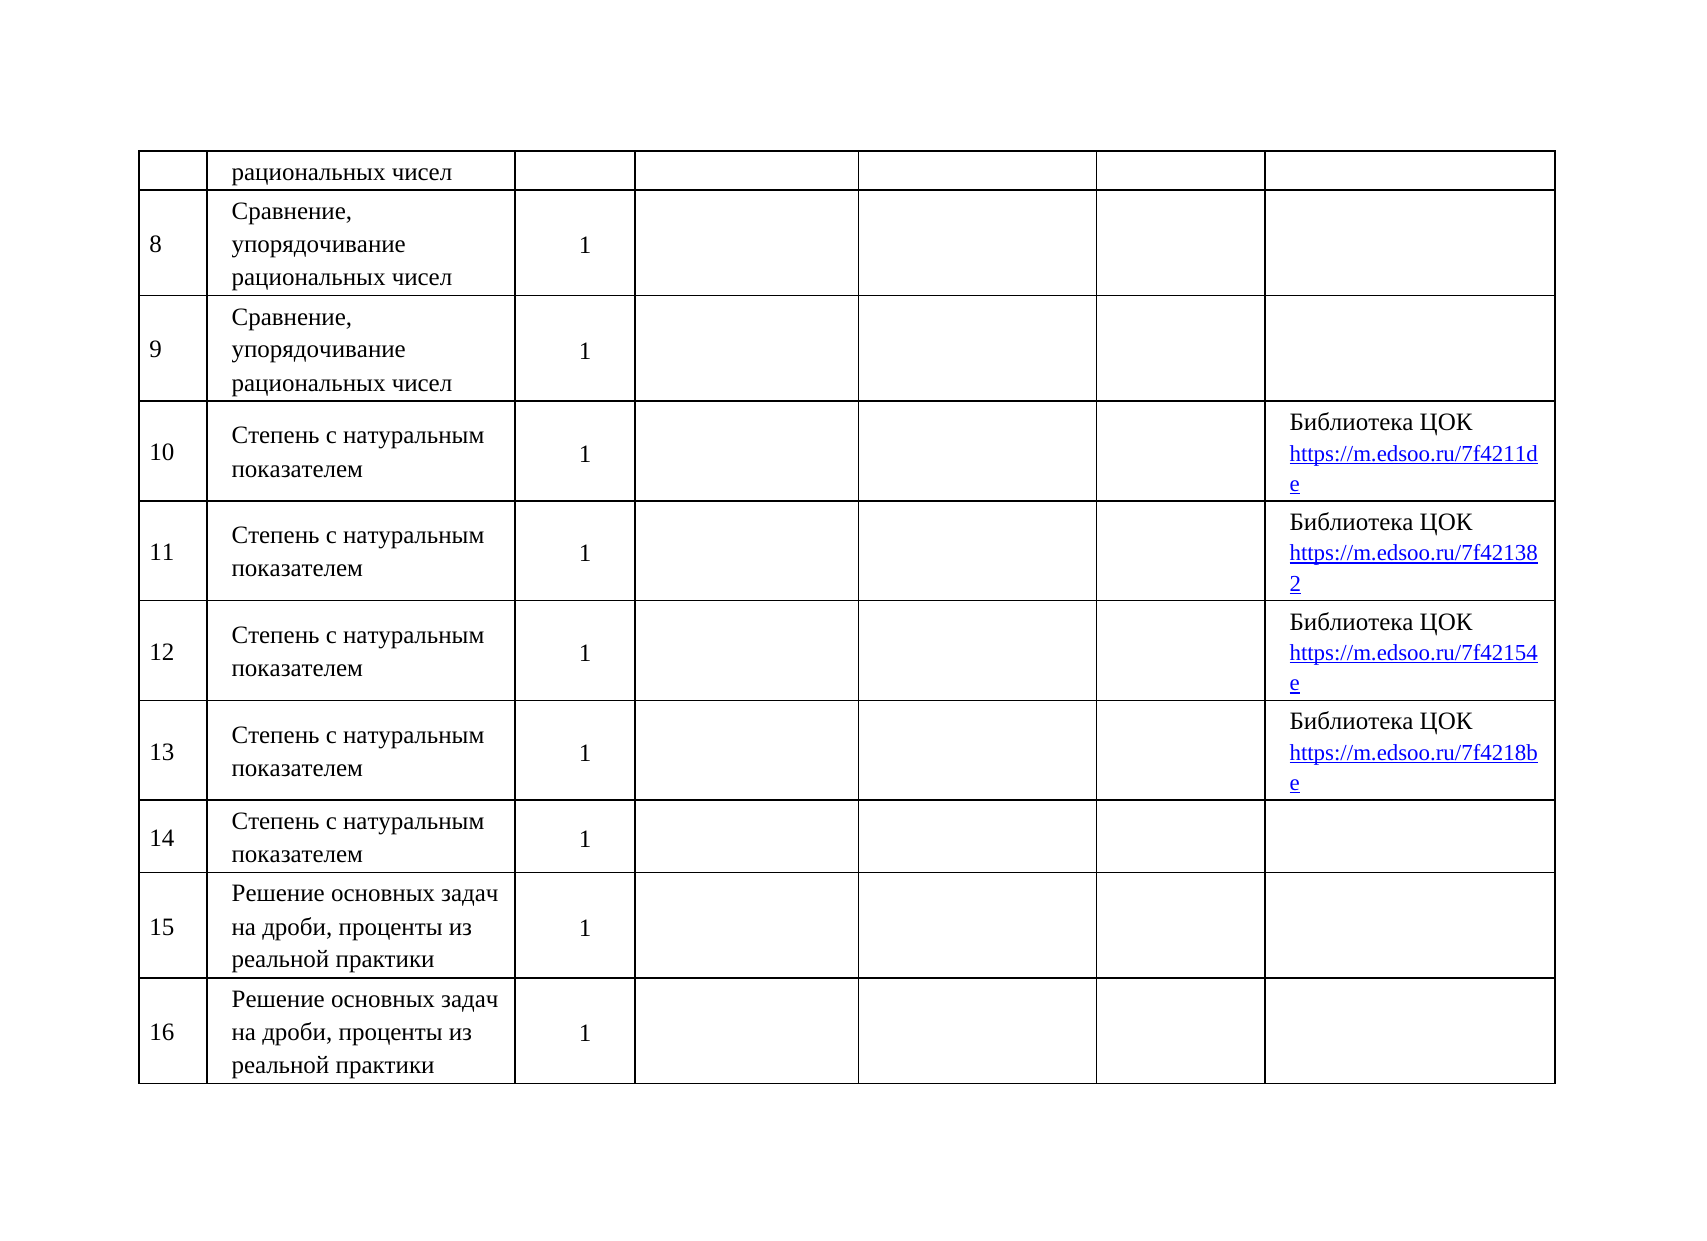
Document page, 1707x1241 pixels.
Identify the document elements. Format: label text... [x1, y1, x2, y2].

table_cell 15 [140, 873, 206, 977]
table_cell Степень с натуральным показателем [208, 502, 514, 600]
table_cell [1097, 152, 1264, 189]
table_cell 1 [516, 296, 634, 400]
table_cell 1 [516, 191, 634, 295]
table_cell 14 [140, 801, 206, 872]
table_cell 1 [516, 402, 634, 500]
table_cell [859, 152, 1096, 189]
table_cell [208, 296, 514, 400]
table_cell Степень с натуральным показателем [208, 402, 514, 500]
table_cell [859, 979, 1096, 1083]
table_cell [636, 801, 858, 872]
table_cell [636, 296, 858, 400]
table_cell 12 [140, 601, 206, 699]
table_cell [859, 191, 1096, 295]
table_cell [1097, 873, 1264, 977]
table_cell [636, 601, 858, 699]
table_cell [1266, 801, 1554, 872]
table_cell [636, 979, 858, 1083]
table_cell [636, 502, 858, 600]
table_cell [859, 296, 1096, 400]
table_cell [208, 191, 514, 295]
table_cell [1266, 296, 1554, 400]
table_cell [859, 873, 1096, 977]
table_cell [1266, 152, 1554, 189]
table_cell 1 [516, 801, 634, 872]
table_cell [1266, 979, 1554, 1083]
table_cell Библиотека ЦОК https://m.edsoo.ru/7f4218be [1266, 701, 1554, 799]
table_cell 16 [140, 979, 206, 1083]
table_cell [1097, 601, 1264, 699]
table_cell 11 [140, 502, 206, 600]
table_cell 9 [140, 296, 206, 400]
table_cell 1 [516, 601, 634, 699]
table_cell Библиотека ЦОК https://m.edsoo.ru/7f42154e [1266, 601, 1554, 699]
table_cell [1097, 191, 1264, 295]
table_cell [1097, 801, 1264, 872]
table_cell Степень с натуральным показателем [208, 601, 514, 699]
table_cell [208, 873, 514, 977]
table_cell 1 [516, 152, 634, 189]
table_cell 7 [140, 152, 206, 189]
table_cell [859, 801, 1096, 872]
table_cell Библиотека ЦОК https://m.edsoo.ru/7f421382 [1266, 502, 1554, 600]
table_cell 1 [516, 701, 634, 799]
table_cell [859, 601, 1096, 699]
table_cell 1 [516, 873, 634, 977]
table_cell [208, 979, 514, 1083]
table_cell Библиотека ЦОК https://m.edsoo.ru/7f4211de [1266, 402, 1554, 500]
table_cell [1266, 191, 1554, 295]
table_cell [859, 402, 1096, 500]
table_cell [1097, 402, 1264, 500]
table_cell [859, 502, 1096, 600]
table_cell [1097, 296, 1264, 400]
table_cell [636, 701, 858, 799]
table_cell 1 [516, 502, 634, 600]
table_cell 1 [516, 979, 634, 1083]
table_cell 8 [140, 191, 206, 295]
table_cell [636, 191, 858, 295]
table_cell [1097, 979, 1264, 1083]
table_cell [1097, 502, 1264, 600]
table_cell 10 [140, 402, 206, 500]
table_cell [636, 152, 858, 189]
table_cell [859, 701, 1096, 799]
table_cell [1097, 701, 1264, 799]
table_cell 13 [140, 701, 206, 799]
table_cell Степень с натуральным показателем [208, 801, 514, 872]
table_cell Степень с натуральным показателем [208, 701, 514, 799]
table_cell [208, 152, 514, 189]
table_cell [1266, 873, 1554, 977]
table_cell [636, 402, 858, 500]
table_cell [636, 873, 858, 977]
